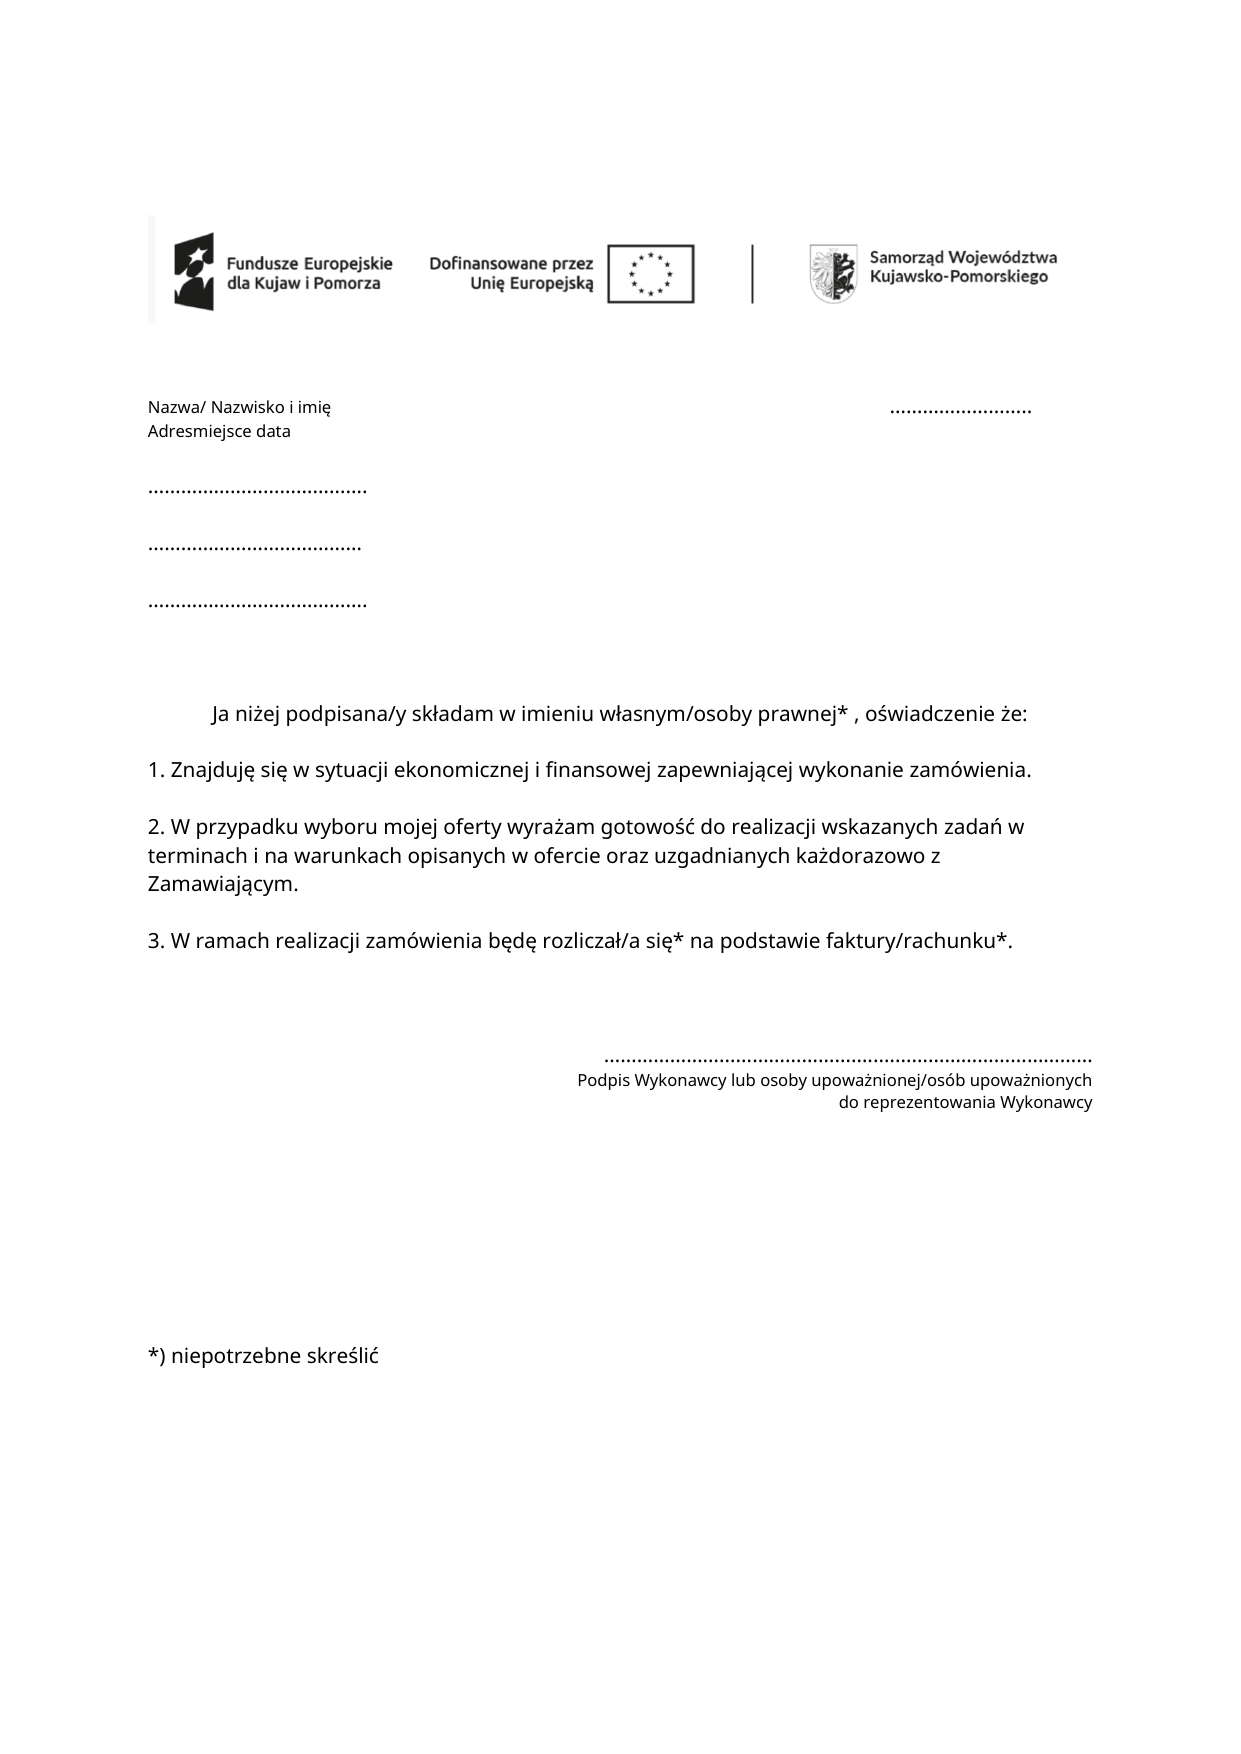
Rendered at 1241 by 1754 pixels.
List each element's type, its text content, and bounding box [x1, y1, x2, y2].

text …………………………………………..………………………………… [148, 1040, 1093, 1068]
text Ja niżej podpisana/y składam w imieniu własnym/osoby prawnej* , oświadczenie że: [148, 699, 1093, 727]
text 3. W ramach realizacji zamówienia będę rozliczał/a się* na podstawie faktury/rachunku*. [148, 926, 1093, 955]
text Adresmiejsce data [148, 420, 1093, 443]
text 1. Znajduję się w sytuacji ekonomicznej i finansowej zapewniającej wykonanie zamówienia. [148, 756, 1093, 784]
text do reprezentowania Wykonawcy [148, 1091, 1093, 1114]
text …………………………………. [148, 471, 1093, 500]
picture [147, 215, 1093, 324]
text Nazwa/ Nazwisko i imię …………………….. [148, 392, 1093, 420]
text ………………………………… [148, 528, 1093, 557]
text Podpis Wykonawcy lub osoby upoważnionej/osób upoważnionych [148, 1068, 1093, 1091]
text *) niepotrzebne skreślić [148, 1341, 1093, 1370]
text …………………………………. [148, 585, 1093, 613]
text 2. W przypadku wyboru mojej oferty wyrażam gotowość do realizacji wskazanych zadań w terminach i na warunkach opisanych w ofercie oraz uzgadnianych każdorazowo z Zamawiającym. [148, 812, 1093, 898]
